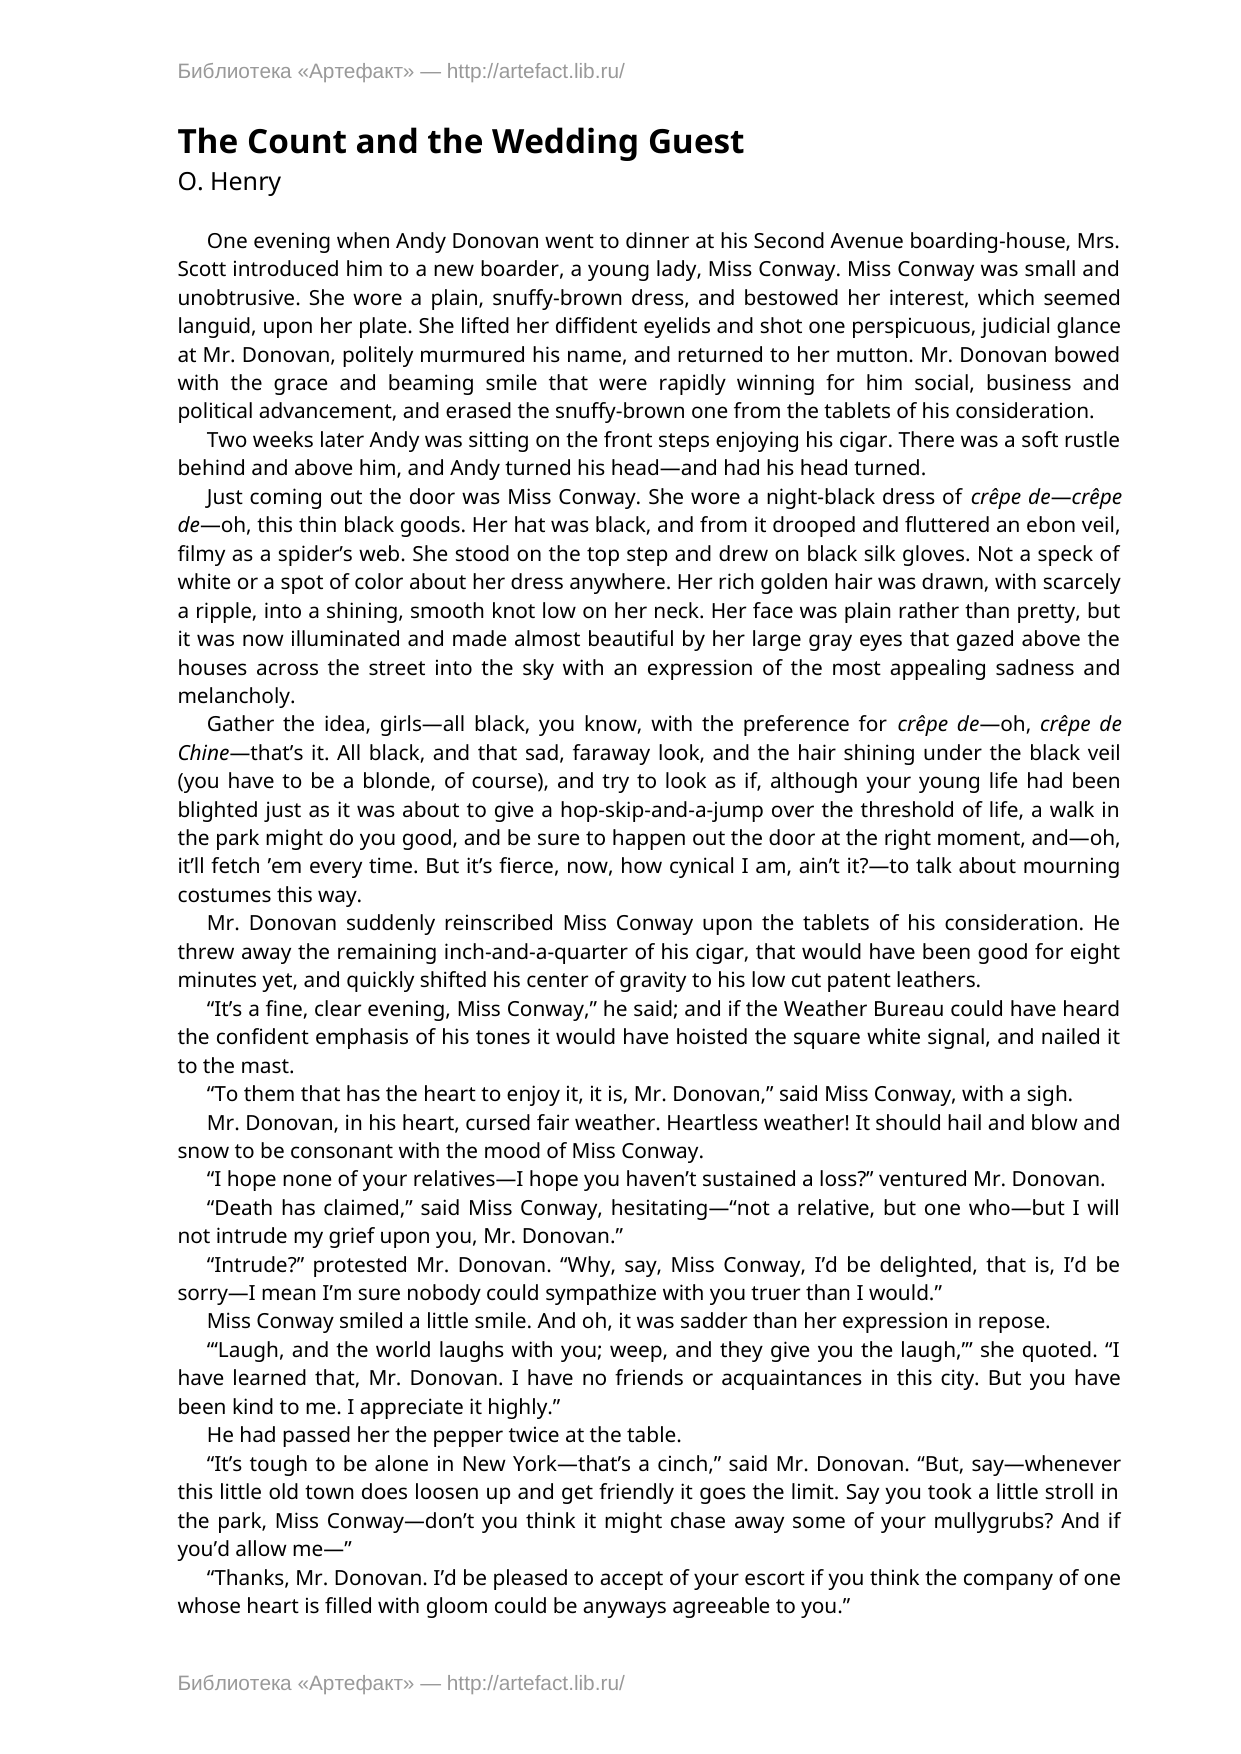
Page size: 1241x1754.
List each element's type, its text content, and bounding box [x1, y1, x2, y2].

text One evening when Andy Donovan went to dinner at his Second Avenue boarding-house, Mrs. Scott introduced him to a new boarder, a young lady, Miss Conway. Miss Conway was small and unobtrusive. She wore a plain, snuffy-brown dress, and bestowed her interest, which seemed languid, upon her plate. She lifted her diffident eyelids and shot one perspicuous, judicial glance at Mr. Donovan, politely murmured his name, and returned to her mutton. Mr. Donovan bowed with the grace and beaming smile that were rapidly winning for him social, business and political advancement, and erased the snuffy-brown one from the tablets of his consideration. [177, 226, 1122, 425]
text “It’s a fine, clear evening, Miss Conway,” he said; and if the Weather Bureau could have heard the confident emphasis of his tones it would have hoisted the square white signal, and nailed it to the mast. [177, 994, 1122, 1079]
text He had passed her the pepper twice at the table. [177, 1420, 1122, 1449]
text O. Henry [177, 163, 1122, 198]
text Two weeks later Andy was sitting on the front steps enjoying his cigar. There was a soft rustle behind and above him, and Andy turned his head—and had his head turned. [177, 425, 1122, 482]
text “‘Laugh, and the world laughs with you; weep, and they give you the laugh,’” she quoted. “I have learned that, Mr. Donovan. I have no friends or acquaintances in this city. But you have been kind to me. I appreciate it highly.” [177, 1335, 1122, 1420]
text “Thanks, Mr. Donovan. I’d be pleased to accept of your escort if you think the company of one whose heart is filled with gloom could be anyways agreeable to you.” [177, 1563, 1122, 1619]
text “It’s tough to be alone in New York—that’s a cinch,” said Mr. Donovan. “But, say—whenever this little old town does loosen up and get friendly it goes the limit. Say you took a little stroll in the park, Miss Conway—don’t you think it might chase away some of your mullygrubs? And if you’d allow me—” [177, 1449, 1122, 1563]
text “To them that has the heart to enjoy it, it is, Mr. Donovan,” said Miss Conway, with a sigh. [177, 1079, 1122, 1108]
text “Death has claimed,” said Miss Conway, hesitating—“not a relative, but one who—but I will not intrude my grief upon you, Mr. Donovan.” [177, 1193, 1122, 1250]
text Mr. Donovan, in his heart, cursed fair weather. Heartless weather! It should hail and blow and snow to be consonant with the mood of Miss Conway. [177, 1108, 1122, 1164]
text “I hope none of your relatives—I hope you haven’t sustained a loss?” ventured Mr. Donovan. [177, 1164, 1122, 1193]
text Miss Conway smiled a little smile. And oh, it was sadder than her expression in repose. [177, 1307, 1122, 1335]
text Mr. Donovan suddenly reinscribed Miss Conway upon the tablets of his consideration. He threw away the remaining inch-and-a-quarter of his cigar, that would have been good for eight minutes yet, and quickly shifted his center of gravity to his low cut patent leathers. [177, 908, 1122, 994]
text “Intrude?” protested Mr. Donovan. “Why, say, Miss Conway, I’d be delighted, that is, I’d be sorry—I mean I’m sure nobody could sympathize with you truer than I would.” [177, 1250, 1122, 1307]
text Gather the idea, girls—all black, you know, with the preference for crêpe de—oh, crêpe de Chine—that’s it. All black, and that sad, faraway look, and the hair shining under the black veil (you have to be a blonde, of course), and try to look as if, although your young life had been blighted just as it was about to give a hop-skip-and-a-jump over the threshold of life, a walk in the park might do you good, and be sure to happen out the door at the right moment, and—oh, it’ll fetch ’em every time. But it’s fierce, now, how cynical I am, ain’t it?—to talk about mourning costumes this way. [177, 709, 1122, 908]
text Just coming out the door was Miss Conway. She wore a night-black dress of crêpe de—crêpe de—oh, this thin black goods. Her hat was black, and from it drooped and fluttered an ebon veil, filmy as a spider’s web. She stood on the top step and drew on black silk gloves. Not a speck of white or a spot of color about her dress anywhere. Her rich golden hair was drawn, with scarcely a ripple, into a shining, smooth knot low on her neck. Her face was plain rather than pretty, but it was now illuminated and made almost beautiful by her large gray eyes that gazed above the houses across the street into the sky with an expression of the most appealing sadness and melancholy. [177, 482, 1122, 709]
subtitle The Count and the Wedding Guest [177, 118, 1122, 163]
